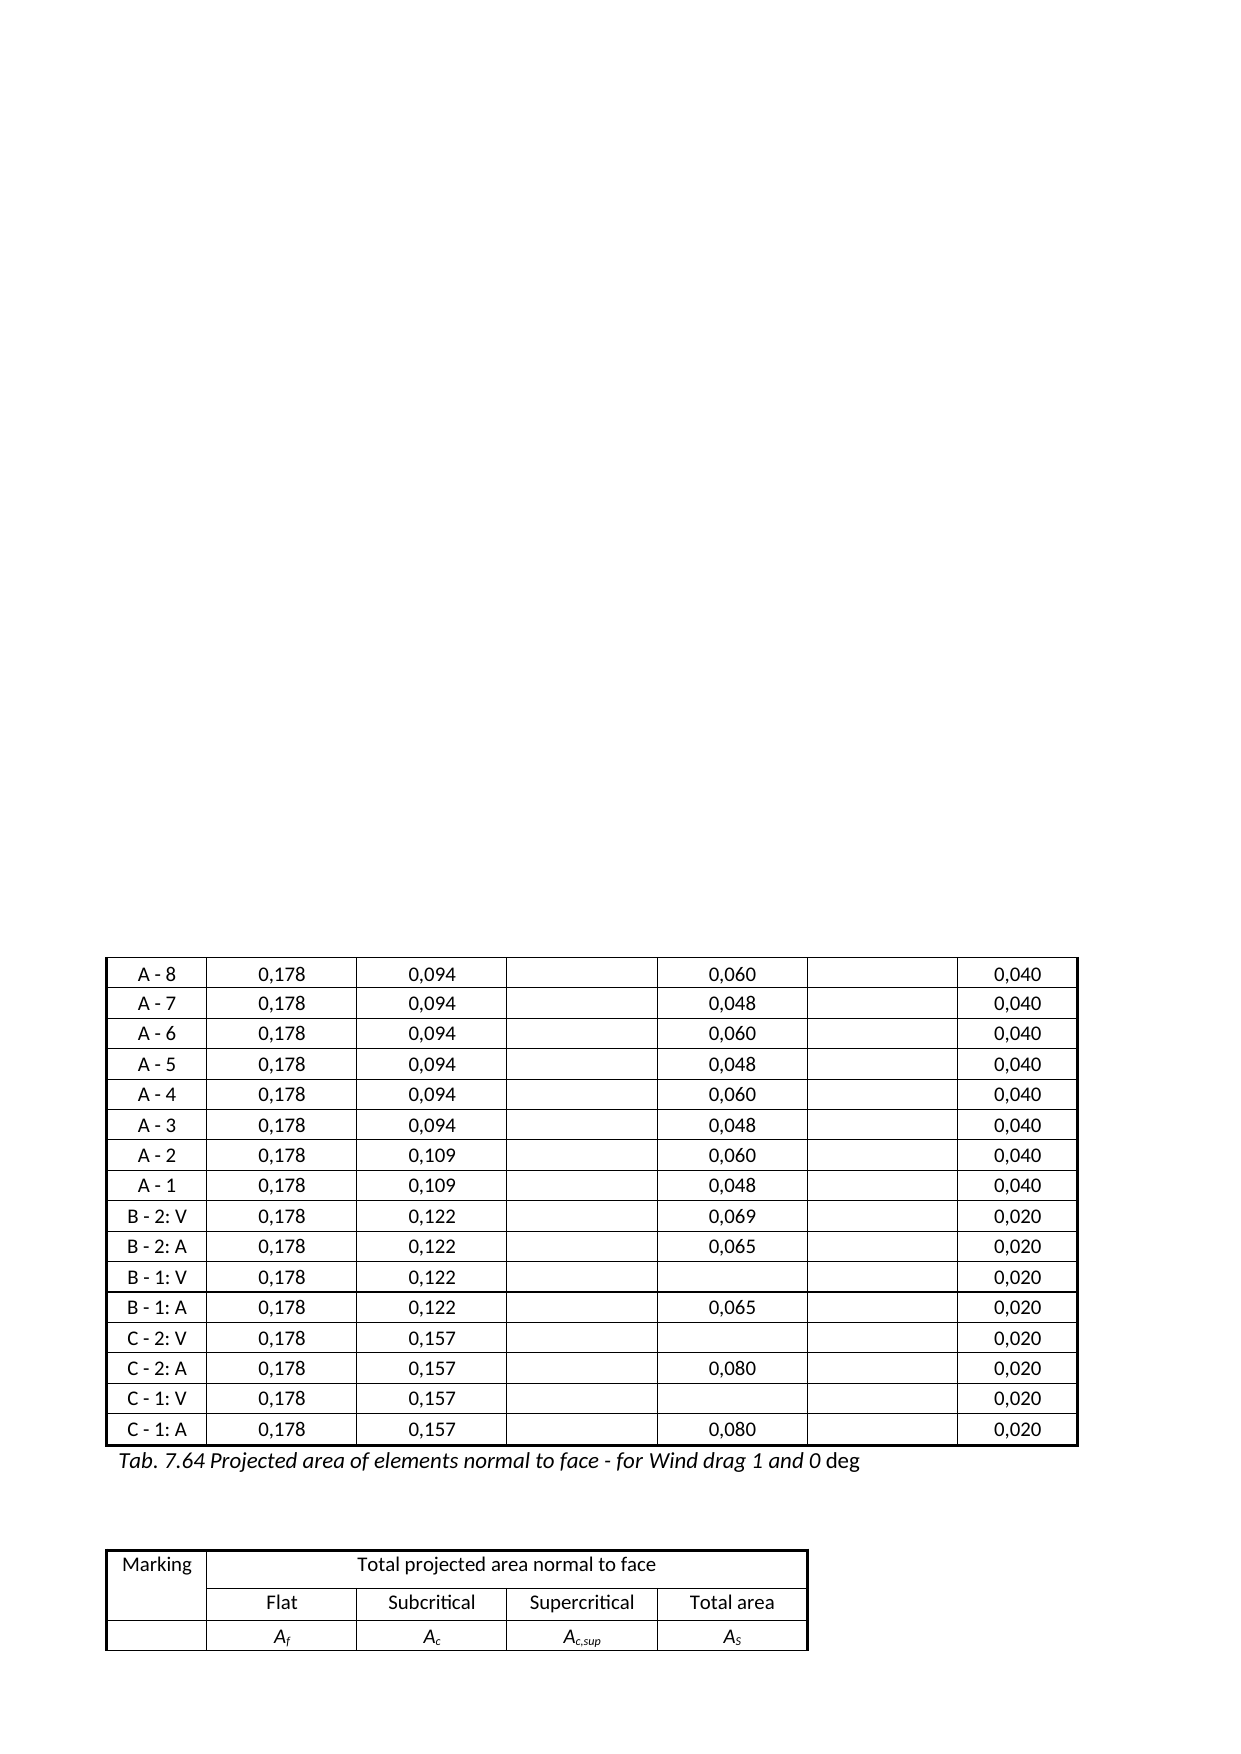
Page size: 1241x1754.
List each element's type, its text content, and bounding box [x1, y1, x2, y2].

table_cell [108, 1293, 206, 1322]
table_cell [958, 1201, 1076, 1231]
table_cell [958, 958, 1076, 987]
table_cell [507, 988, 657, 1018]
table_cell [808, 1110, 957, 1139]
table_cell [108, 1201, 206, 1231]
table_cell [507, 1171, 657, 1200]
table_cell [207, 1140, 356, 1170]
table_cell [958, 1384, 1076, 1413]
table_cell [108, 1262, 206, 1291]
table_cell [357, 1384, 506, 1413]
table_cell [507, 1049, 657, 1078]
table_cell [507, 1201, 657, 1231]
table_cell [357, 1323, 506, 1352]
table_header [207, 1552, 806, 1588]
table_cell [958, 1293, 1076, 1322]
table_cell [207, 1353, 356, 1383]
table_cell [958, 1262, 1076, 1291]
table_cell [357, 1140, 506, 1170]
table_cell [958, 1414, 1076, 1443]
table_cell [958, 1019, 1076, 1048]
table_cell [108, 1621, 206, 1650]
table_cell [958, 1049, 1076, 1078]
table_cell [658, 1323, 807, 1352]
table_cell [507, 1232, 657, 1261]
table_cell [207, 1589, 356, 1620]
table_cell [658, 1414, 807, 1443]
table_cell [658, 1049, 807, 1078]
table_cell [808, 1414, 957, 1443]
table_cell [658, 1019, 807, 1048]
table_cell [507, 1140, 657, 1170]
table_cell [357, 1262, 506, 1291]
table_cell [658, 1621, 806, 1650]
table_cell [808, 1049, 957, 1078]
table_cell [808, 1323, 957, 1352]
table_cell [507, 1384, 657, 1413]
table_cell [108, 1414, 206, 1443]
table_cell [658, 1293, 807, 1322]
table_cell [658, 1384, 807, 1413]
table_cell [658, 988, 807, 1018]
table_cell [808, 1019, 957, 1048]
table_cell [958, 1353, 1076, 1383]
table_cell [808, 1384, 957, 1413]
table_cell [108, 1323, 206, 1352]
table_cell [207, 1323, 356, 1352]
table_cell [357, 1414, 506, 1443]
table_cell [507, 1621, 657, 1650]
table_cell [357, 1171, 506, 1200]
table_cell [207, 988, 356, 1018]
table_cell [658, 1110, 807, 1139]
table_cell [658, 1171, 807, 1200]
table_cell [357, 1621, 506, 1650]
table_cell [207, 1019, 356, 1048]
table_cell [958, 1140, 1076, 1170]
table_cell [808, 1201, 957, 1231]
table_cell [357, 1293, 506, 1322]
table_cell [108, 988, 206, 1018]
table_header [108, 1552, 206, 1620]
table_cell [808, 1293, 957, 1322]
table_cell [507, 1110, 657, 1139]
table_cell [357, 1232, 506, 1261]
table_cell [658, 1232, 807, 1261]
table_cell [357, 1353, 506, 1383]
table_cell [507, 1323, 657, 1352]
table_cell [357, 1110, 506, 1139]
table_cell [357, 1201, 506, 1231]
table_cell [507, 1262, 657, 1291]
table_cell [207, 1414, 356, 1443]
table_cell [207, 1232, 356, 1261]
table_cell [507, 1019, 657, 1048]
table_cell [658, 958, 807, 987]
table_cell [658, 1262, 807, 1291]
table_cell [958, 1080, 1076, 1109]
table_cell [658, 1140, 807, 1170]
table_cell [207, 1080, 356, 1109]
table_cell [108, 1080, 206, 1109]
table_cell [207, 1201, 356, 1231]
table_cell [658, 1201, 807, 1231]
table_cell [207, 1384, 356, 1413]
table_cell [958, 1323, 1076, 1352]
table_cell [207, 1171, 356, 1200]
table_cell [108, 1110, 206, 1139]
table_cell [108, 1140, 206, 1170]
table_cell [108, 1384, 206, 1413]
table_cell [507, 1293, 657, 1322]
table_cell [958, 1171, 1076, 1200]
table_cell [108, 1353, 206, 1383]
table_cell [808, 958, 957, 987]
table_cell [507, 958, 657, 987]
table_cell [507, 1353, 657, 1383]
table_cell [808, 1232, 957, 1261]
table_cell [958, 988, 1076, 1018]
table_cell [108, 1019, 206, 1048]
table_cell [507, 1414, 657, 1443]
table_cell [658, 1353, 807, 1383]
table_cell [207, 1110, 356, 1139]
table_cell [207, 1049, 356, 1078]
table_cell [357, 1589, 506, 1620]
text Tab. 7.43 Projected area of elements normal to face - for Wind drag 1 and 0 deg [118, 1447, 1146, 1474]
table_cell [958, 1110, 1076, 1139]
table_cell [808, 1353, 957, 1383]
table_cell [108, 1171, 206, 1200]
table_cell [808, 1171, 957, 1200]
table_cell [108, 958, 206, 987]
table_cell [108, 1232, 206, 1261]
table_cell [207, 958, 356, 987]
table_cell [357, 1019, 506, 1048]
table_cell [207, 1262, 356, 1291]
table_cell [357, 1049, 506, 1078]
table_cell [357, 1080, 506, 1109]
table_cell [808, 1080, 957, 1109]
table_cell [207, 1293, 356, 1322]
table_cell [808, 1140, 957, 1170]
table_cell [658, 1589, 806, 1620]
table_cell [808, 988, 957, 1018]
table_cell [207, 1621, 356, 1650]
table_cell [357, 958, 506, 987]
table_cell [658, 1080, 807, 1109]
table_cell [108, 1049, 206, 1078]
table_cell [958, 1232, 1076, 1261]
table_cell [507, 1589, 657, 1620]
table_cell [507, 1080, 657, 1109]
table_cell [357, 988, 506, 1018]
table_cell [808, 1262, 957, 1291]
